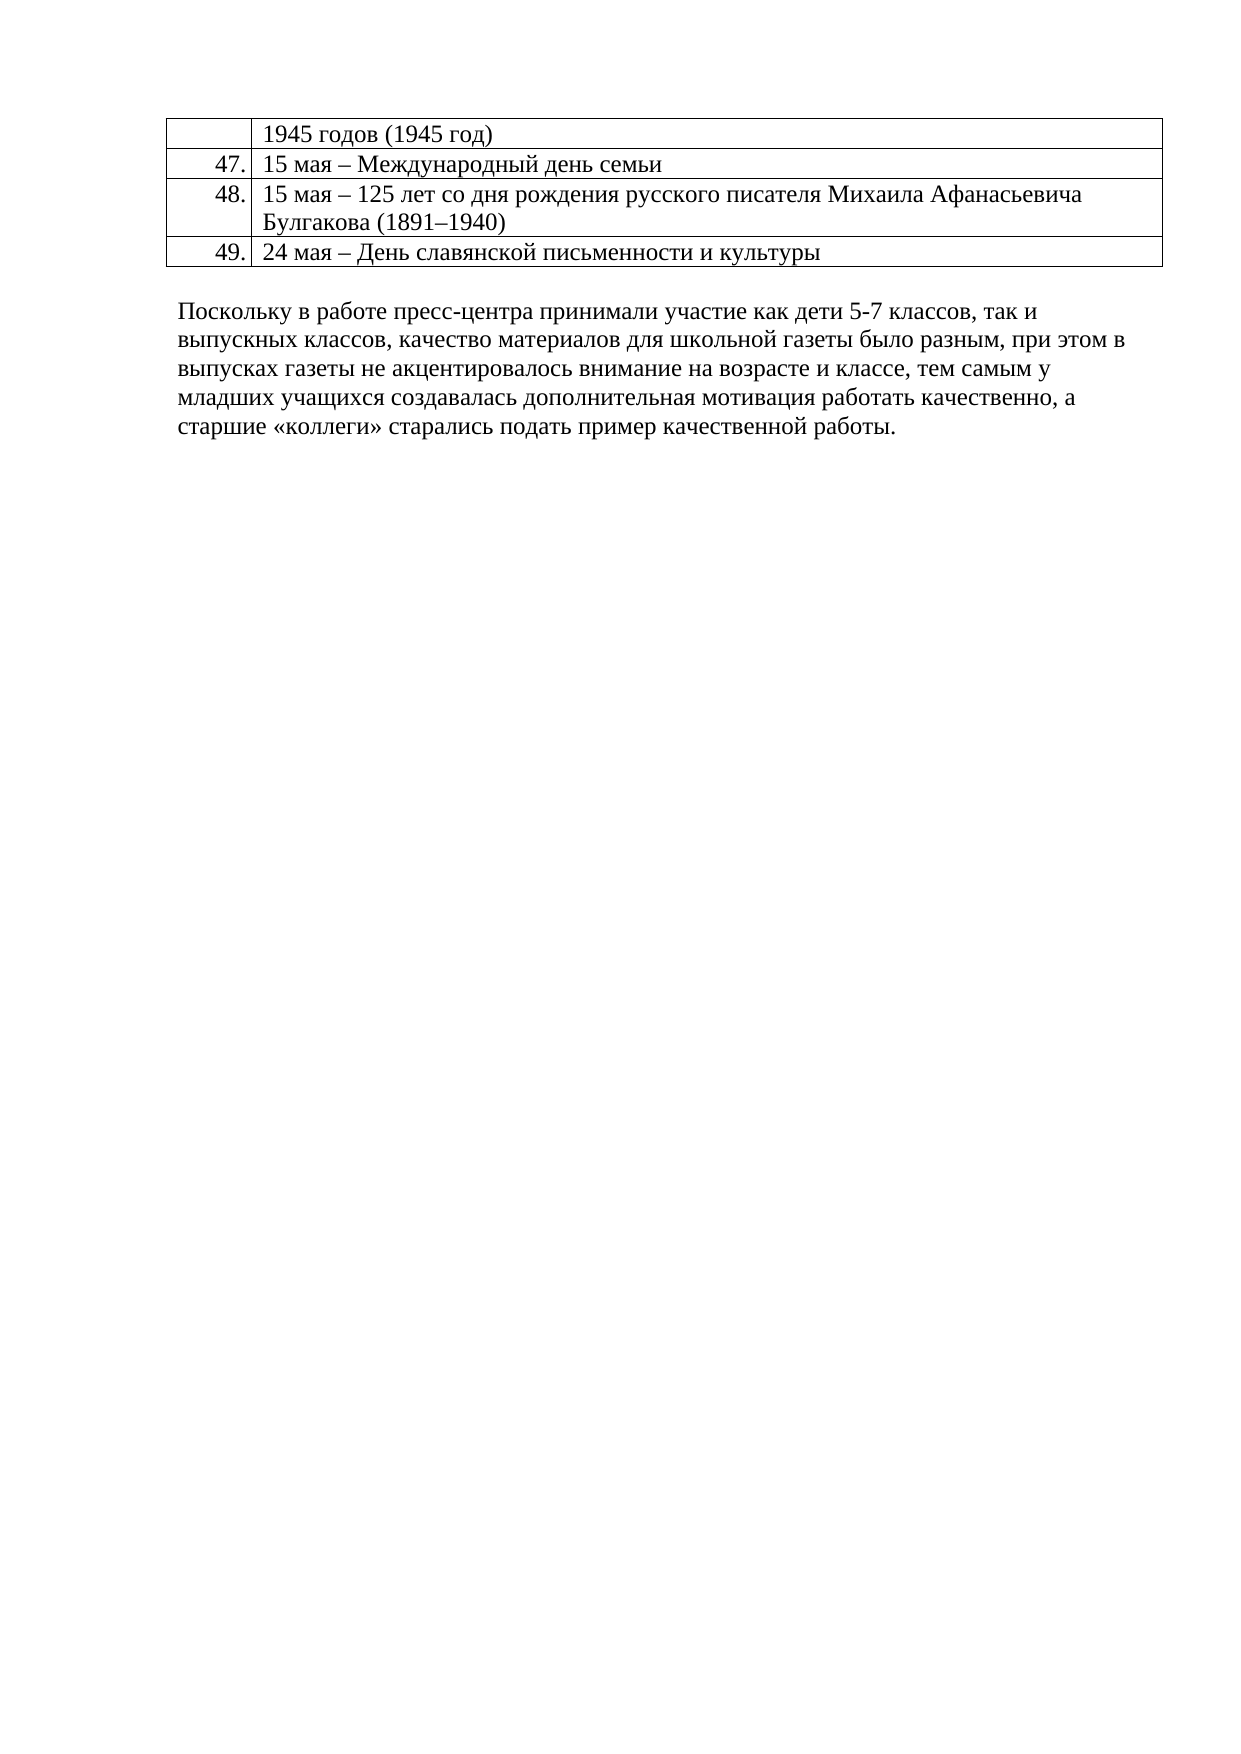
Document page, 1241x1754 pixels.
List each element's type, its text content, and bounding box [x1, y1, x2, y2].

table_cell 24 мая – День славянской письменности и культуры [252, 237, 1162, 266]
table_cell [252, 119, 1162, 148]
table_cell [167, 149, 251, 178]
table_cell 15 мая – 125 лет со дня рождения русского писателя Михаила Афанасьевича Булгакова (1891–1940) [252, 179, 1162, 236]
table_cell 15 мая – Международный день семьи [252, 149, 1162, 178]
text Поскольку в работе пресс-центра принимали участие как дети 5-7 классов, так и выпускных классов, качество материалов для школьной газеты было разным, при этом в выпусках газеты не акцентировалось внимание на возрасте и классе, тем самым у младших учащихся создавалась дополнительная мотивация работать качественно, а старшие «коллеги» старались подать пример качественной работы. [177, 267, 1152, 439]
table_cell [167, 179, 251, 236]
table_cell [167, 237, 251, 266]
table_cell [167, 119, 251, 148]
